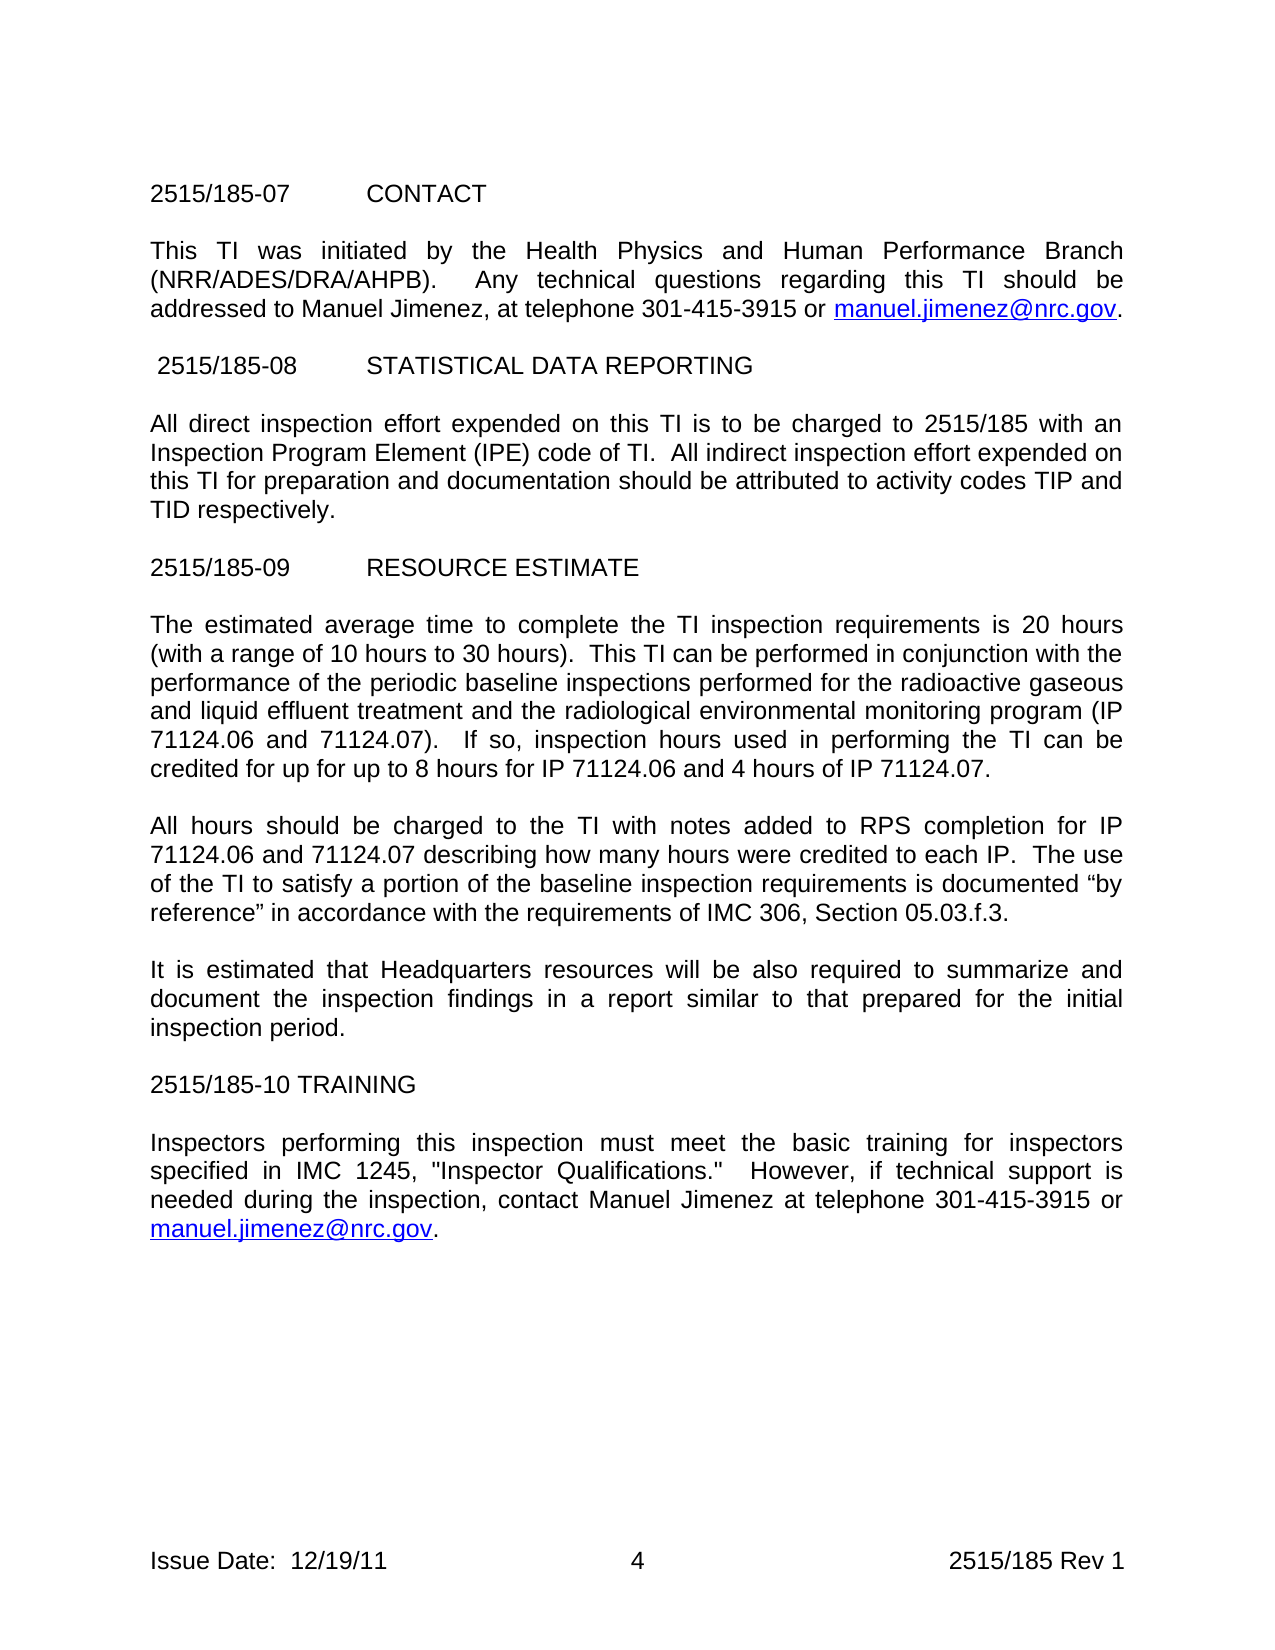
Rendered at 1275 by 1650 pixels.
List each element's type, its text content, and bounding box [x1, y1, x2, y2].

list 2515/185-10 TRAINING [150, 1070, 1125, 1099]
list All direct inspection effort expended on this TI is to be charged to 2515/185 with an Inspection Program Element (IPE) code of TI. All indirect inspection effort expended on this TI for preparation and documentation should be attributed to activity codes TIP and TID respectively. [150, 409, 1125, 524]
list 2515/185-07 CONTACT [150, 179, 1125, 207]
list 2515/185-09 RESOURCE ESTIMATE [150, 552, 1125, 581]
text This TI was initiated by the Health Physics and Human Performance Branch (NRR/ADES/DRA/AHPB). Any technical questions regarding this TI should be addressed to Manuel Jimenez, at telephone 301-415-3915 or manuel.jimenez@nrc.gov. [150, 236, 1125, 322]
list Inspectors performing this inspection must meet the basic training for inspectors specified in IMC 1245, "Inspector Qualifications." However, if technical support is needed during the inspection, contact Manuel Jimenez at telephone 301-415-3915 or manuel.jimenez@nrc.gov. [150, 1127, 1125, 1242]
list It is estimated that Headquarters resources will be also required to summarize and document the inspection findings in a report similar to that prepared for the initial inspection period. [150, 955, 1125, 1041]
list All hours should be charged to the TI with notes added to RPS completion for IP 71124.06 and 71124.07 describing how many hours were credited to each IP. The use of the TI to satisfy a portion of the baseline inspection requirements is documented “by reference” in accordance with the requirements of IMC 306, Section 05.03.f.3. [150, 811, 1125, 926]
list 2515/185-08 STATISTICAL DATA REPORTING [150, 351, 1125, 380]
list The estimated average time to complete the TI inspection requirements is 20 hours (with a range of 10 hours to 30 hours). This TI can be performed in conjunction with the performance of the periodic baseline inspections performed for the radioactive gaseous and liquid effluent treatment and the radiological environmental monitoring program (IP 71124.06 and 71124.07). If so, inspection hours used in performing the TI can be credited for up for up to 8 hours for IP 71124.06 and 4 hours of IP 71124.07. [150, 610, 1125, 782]
